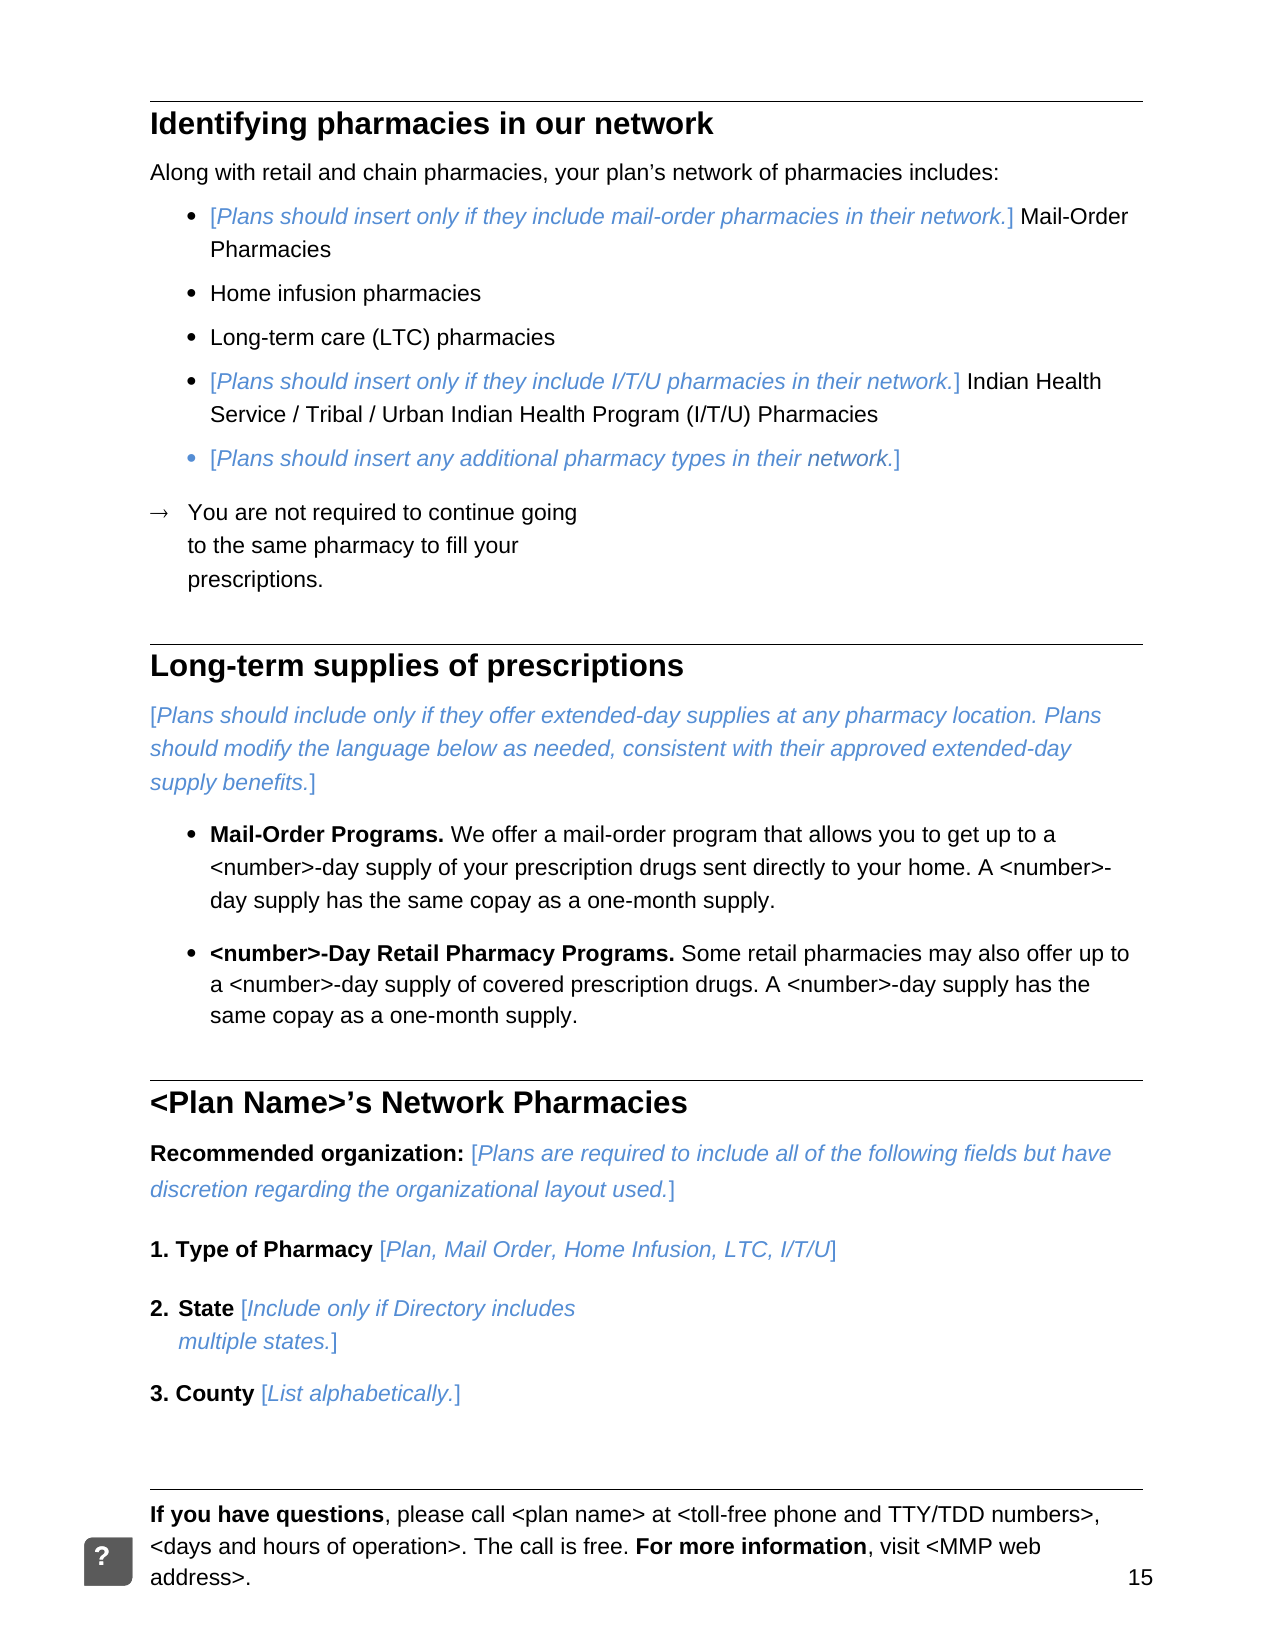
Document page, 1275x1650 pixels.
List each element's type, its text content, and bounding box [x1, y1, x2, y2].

text Along with retail and chain pharmacies, your plan’s network of pharmacies includes: [150, 154, 1143, 187]
text 2. State [Include only if Directory includes multiple states.] [150, 1289, 600, 1356]
text Long-term supplies of prescriptions [150, 645, 1143, 684]
text Long-term care (LTC) pharmacies [187, 319, 1143, 352]
text Home infusion pharmacies [187, 275, 1143, 308]
text Identifying pharmacies in our network [150, 102, 1143, 142]
text Mail-Order Programs. We offer a mail-order program that allows you to get up to a <number>-day supply of your prescription drugs sent directly to your home. A <number>-day supply has the same copay as a one-month supply. [187, 816, 1143, 916]
text 3. County [List alphabetically.] [150, 1375, 600, 1408]
text [Plans should insert only if they include I/T/U pharmacies in their network.] Indian Health Service / Tribal / Urban Indian Health Program (I/T/U) Pharmacies [187, 362, 1143, 429]
text [Plans should insert only if they include mail-order pharmacies in their network.] Mail-Order Pharmacies [187, 198, 1143, 264]
list You are not required to continue going to the same pharmacy to fill your prescriptions. [150, 494, 600, 594]
text [Plans should insert any additional pharmacy types in their network.] [187, 439, 1143, 473]
text [Plans should include only if they offer extended-day supplies at any pharmacy location. Plans should modify the language below as needed, consistent with their approved extended-day supply benefits.] [150, 697, 1143, 797]
text 1. Type of Pharmacy [Plan, Mail Order, Home Infusion, LTC, I/T/U] [150, 1229, 1143, 1264]
text <Plan Name>’s Network Pharmacies [150, 1081, 1143, 1121]
text Recommended organization: [Plans are required to include all of the following fields but have discretion regarding the organizational layout used.] [150, 1133, 1143, 1204]
text <number>-Day Retail Pharmacy Programs. Some retail pharmacies may also offer up to a <number>-day supply of covered prescription drugs. A <number>-day supply has the same copay as a one-month supply. [187, 936, 1143, 1030]
